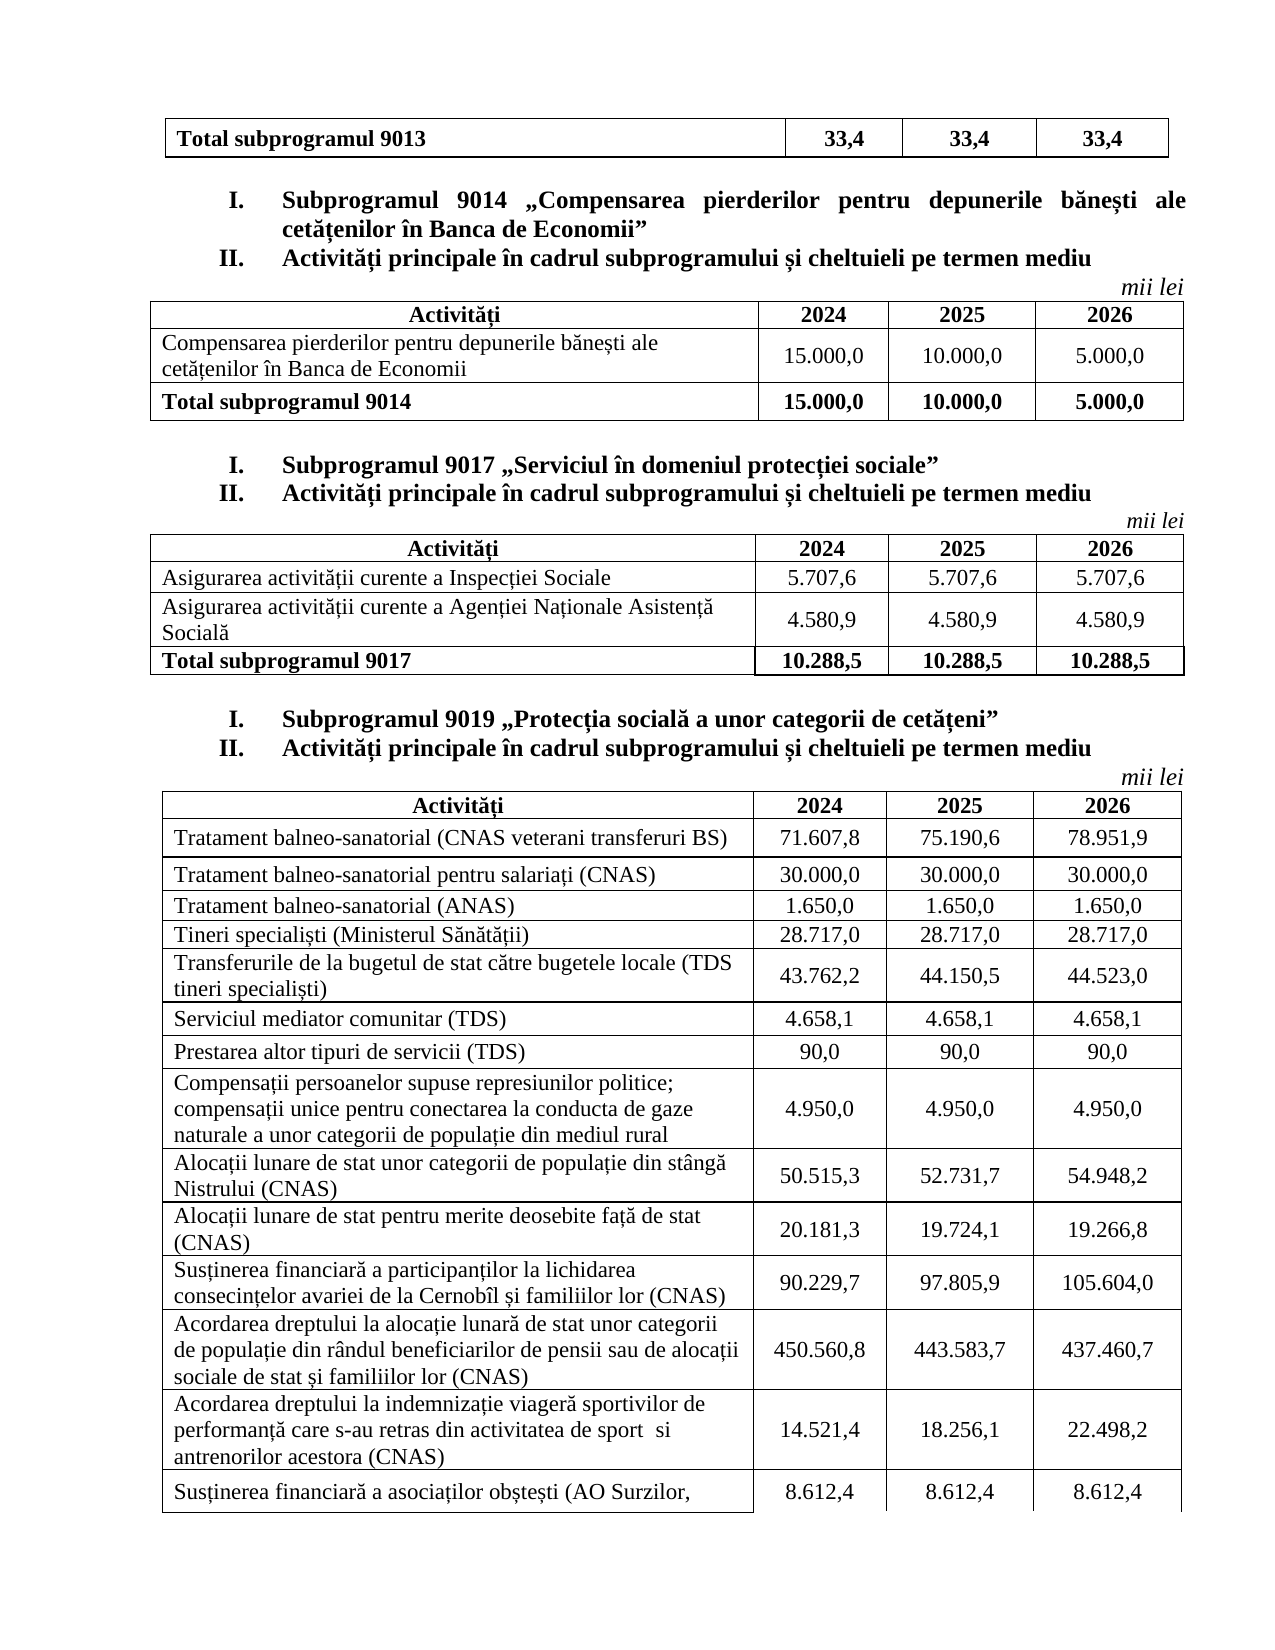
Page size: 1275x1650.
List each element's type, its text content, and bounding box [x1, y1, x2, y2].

table_cell 5.000,0 [1036, 329, 1183, 382]
table_cell Serviciul mediator comunitar (TDS) [163, 1003, 753, 1034]
table_cell 4.658,1 [754, 1003, 886, 1034]
table_cell 43.762,2 [754, 949, 886, 1001]
table_cell 450.560,8 [754, 1310, 886, 1389]
table_cell 5.707,6 [1037, 562, 1183, 592]
table_cell 4.580,9 [889, 593, 1036, 646]
table_cell 52.731,7 [887, 1149, 1033, 1201]
table_header 2025 [889, 535, 1036, 561]
text mii lei [148, 272, 1186, 301]
table_cell 30.000,0 [1034, 858, 1181, 890]
table_cell Alocații lunare de stat pentru merite deosebite față de stat (CNAS) [163, 1203, 753, 1255]
table_cell 33,4 [1037, 119, 1168, 156]
table_cell 19.266,8 [1034, 1203, 1181, 1255]
table_cell Total subprogramul 9013 [166, 119, 785, 156]
table_header Activități [151, 535, 755, 561]
table_header 2024 [759, 302, 888, 328]
table_cell 97.805,9 [887, 1256, 1033, 1309]
table_cell Tratament balneo-sanatorial (ANAS) [163, 891, 753, 920]
table_cell 4.658,1 [1034, 1003, 1181, 1034]
table_cell 15.000,0 [759, 329, 888, 382]
table_cell 4.950,0 [754, 1069, 886, 1148]
table_cell 44.150,5 [887, 949, 1033, 1001]
table_cell 437.460,7 [1034, 1310, 1181, 1389]
table_cell 8.612,4 [1034, 1470, 1181, 1512]
table_cell Compensarea pierderilor pentru depunerile bănești ale cetățenilor în Banca de Economii [151, 329, 758, 382]
table_cell Tratament balneo-sanatorial pentru salariați (CNAS) [163, 858, 753, 890]
table_cell 54.948,2 [1034, 1149, 1181, 1201]
table_cell Compensații persoanelor supuse represiunilor politice; compensații unice pentru conectarea la conducta de gaze naturale a unor categorii de populație din mediul rural [163, 1069, 753, 1148]
table_cell Acordarea dreptului la indemnizație viageră sportivilor de performanță care s-au retras din activitatea de sport si antrenorilor acestora (CNAS) [163, 1390, 753, 1469]
list Subprogramul 9017 „Serviciul în domeniul protecției sociale” [244, 450, 1186, 478]
table_cell 15.000,0 [759, 383, 888, 420]
table_cell 33,4 [903, 119, 1036, 156]
table_cell 28.717,0 [1034, 921, 1181, 948]
table_cell 71.607,8 [754, 819, 886, 856]
list Activități principale în cadrul subprogramului și cheltuieli pe termen mediu [244, 733, 1186, 762]
table_cell 4.950,0 [887, 1069, 1033, 1148]
table_cell 28.717,0 [887, 921, 1033, 948]
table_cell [163, 1470, 753, 1512]
table_cell 10.288,5 [1037, 647, 1183, 674]
table_cell 5.707,6 [889, 562, 1036, 592]
table_cell Alocații lunare de stat unor categorii de populație din stângă Nistrului (CNAS) [163, 1149, 753, 1201]
table_cell 4.580,9 [756, 593, 888, 646]
table_cell 105.604,0 [1034, 1256, 1181, 1309]
table_cell Tineri specialiști (Ministerul Sănătății) [163, 921, 753, 948]
table_cell Prestarea altor tipuri de servicii (TDS) [163, 1036, 753, 1068]
table_cell Asigurarea activității curente a Agenției Naționale Asistență Socială [151, 593, 755, 646]
table_cell 8.612,4 [754, 1470, 886, 1512]
table_cell 10.000,0 [889, 329, 1035, 382]
table_cell Tratament balneo-sanatorial (CNAS veterani transferuri BS) [163, 819, 753, 856]
table_cell 10.288,5 [756, 647, 888, 674]
table_cell 90,0 [887, 1036, 1033, 1068]
table_cell Transferurile de la bugetul de stat către bugetele locale (TDS tineri specialiști) [163, 949, 753, 1001]
table_cell 4.950,0 [1034, 1069, 1181, 1148]
table_header 2024 [754, 792, 886, 818]
table_cell 90,0 [1034, 1036, 1181, 1068]
table_cell 4.658,1 [887, 1003, 1033, 1034]
table_header 2025 [887, 792, 1033, 818]
list Subprogramul 9019 „Protecția socială a unor categorii de cetățeni” [244, 704, 1186, 733]
table_cell 10.000,0 [889, 383, 1035, 420]
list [244, 243, 1186, 272]
table_cell 90,0 [754, 1036, 886, 1068]
table_cell 4.580,9 [1037, 593, 1183, 646]
table_cell Susținerea financiară a participanților la lichidarea consecințelor avariei de la Cernobîl și familiilor lor (CNAS) [163, 1256, 753, 1309]
list Subprogramul 9014 „Compensarea pierderilor pentru depunerile bănești ale cetățenilor în Banca de Economii” [244, 186, 1186, 243]
table_cell 33,4 [786, 119, 902, 156]
table_cell 19.724,1 [887, 1203, 1033, 1255]
table_cell 1.650,0 [754, 891, 886, 920]
table_cell 5.707,6 [756, 562, 888, 592]
table_cell 30.000,0 [754, 858, 886, 890]
table_header 2026 [1034, 792, 1181, 818]
text mii lei [148, 762, 1186, 791]
table_cell 1.650,0 [887, 891, 1033, 920]
table_header 2026 [1036, 302, 1183, 328]
table_cell 5.000,0 [1036, 383, 1183, 420]
table_cell Acordarea dreptului la alocație lunară de stat unor categorii de populație din rândul beneficiarilor de pensii sau de alocații sociale de stat și familiilor lor (CNAS) [163, 1310, 753, 1389]
table_header Activități [163, 792, 753, 818]
table_cell 30.000,0 [887, 858, 1033, 890]
table_cell 75.190,6 [887, 819, 1033, 856]
table_cell Total subprogramul 9017 [151, 647, 754, 674]
table_header 2025 [889, 302, 1035, 328]
table_cell 20.181,3 [754, 1203, 886, 1255]
table_cell 28.717,0 [754, 921, 886, 948]
text mii lei [207, 507, 1186, 534]
table_cell 22.498,2 [1034, 1390, 1181, 1469]
table_cell 1.650,0 [1034, 891, 1181, 920]
table_cell 90.229,7 [754, 1256, 886, 1309]
table_cell 443.583,7 [887, 1310, 1033, 1389]
table_header 2024 [756, 535, 888, 561]
table_header Activități [151, 302, 758, 328]
table_cell Asigurarea activității curente a Inspecției Sociale [151, 562, 755, 592]
table_cell 8.612,4 [886, 1470, 1033, 1512]
table_cell 44.523,0 [1034, 949, 1181, 1001]
table_cell 78.951,9 [1034, 819, 1181, 856]
table_header 2026 [1037, 535, 1183, 561]
list Activități principale în cadrul subprogramului și cheltuieli pe termen mediu [244, 478, 1186, 507]
table_cell 14.521,4 [754, 1390, 886, 1469]
table_cell 18.256,1 [887, 1390, 1033, 1469]
table_cell 10.288,5 [889, 647, 1036, 674]
table_cell Total subprogramul 9014 [151, 383, 758, 420]
table_cell 50.515,3 [754, 1149, 886, 1201]
